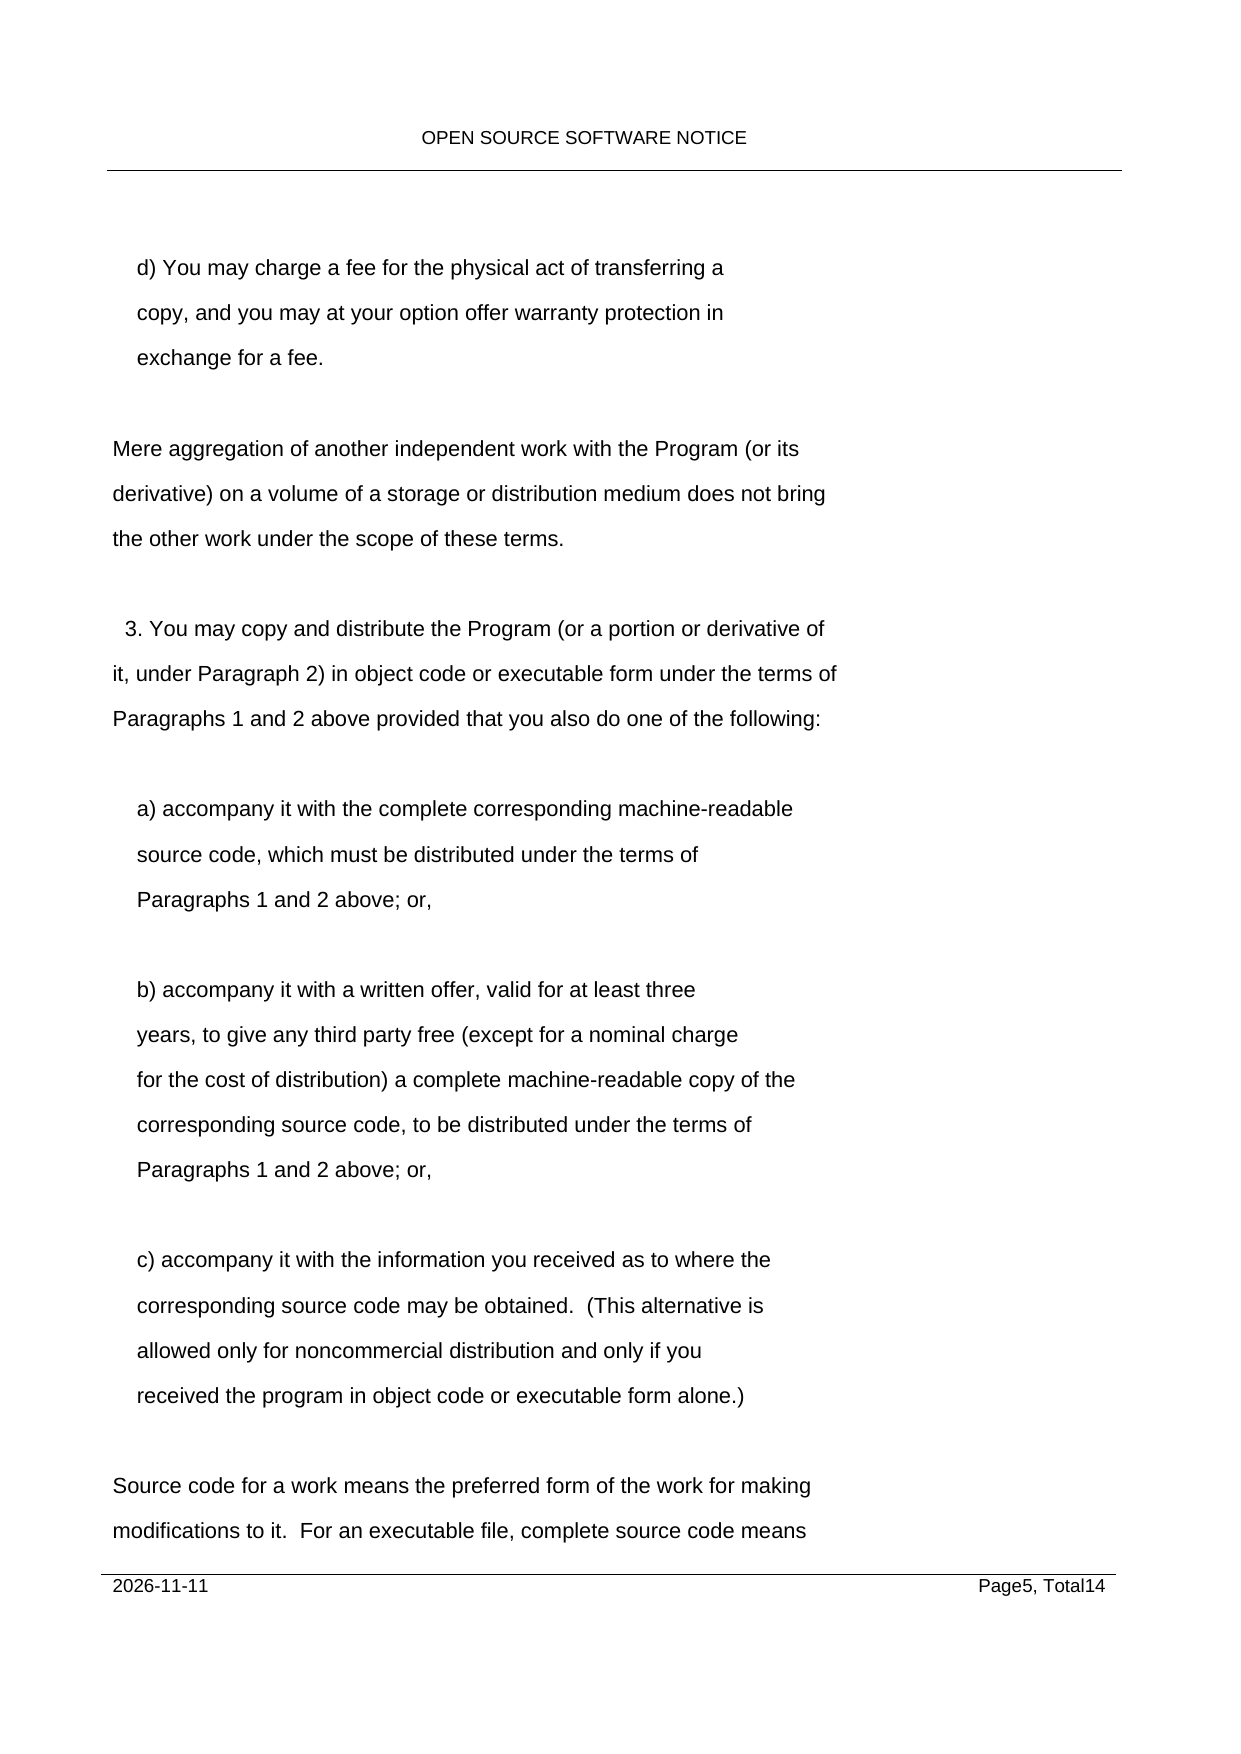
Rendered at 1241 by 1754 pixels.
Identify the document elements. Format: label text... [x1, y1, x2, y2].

text corresponding source code may be obtained. (This alternative is [112, 1289, 1128, 1321]
text copy, and you may at your option offer warranty protection in [112, 297, 1128, 329]
text c) accompany it with the information you received as to where the [112, 1244, 1128, 1276]
text Source code for a work means the preferred form of the work for making [112, 1469, 1128, 1502]
text a) accompany it with the complete corresponding machine-readable [112, 793, 1128, 825]
text for the cost of distribution) a complete machine-readable copy of the [112, 1063, 1128, 1096]
text source code, which must be distributed under the terms of [112, 838, 1128, 870]
text Paragraphs 1 and 2 above provided that you also do one of the following: [112, 702, 1128, 735]
text the other work under the scope of these terms. [112, 522, 1128, 554]
text 3. You may copy and distribute the Program (or a portion or derivative of [112, 612, 1128, 645]
text modifications to it. For an executable file, complete source code means [112, 1514, 1128, 1547]
text b) accompany it with a written offer, valid for at least three [112, 973, 1128, 1006]
text it, under Paragraph 2) in object code or executable form under the terms of [112, 657, 1128, 690]
text exchange for a fee. [112, 342, 1128, 374]
text years, to give any third party free (except for a nominal charge [112, 1018, 1128, 1051]
text Paragraphs 1 and 2 above; or, [112, 883, 1128, 915]
text received the program in object code or executable form alone.) [112, 1379, 1128, 1412]
text allowed only for noncommercial distribution and only if you [112, 1334, 1128, 1366]
text d) You may charge a fee for the physical act of transferring a [112, 251, 1128, 284]
text Paragraphs 1 and 2 above; or, [112, 1153, 1128, 1186]
text corresponding source code, to be distributed under the terms of [112, 1108, 1128, 1141]
text derivative) on a volume of a storage or distribution medium does not bring [112, 477, 1128, 509]
text Mere aggregation of another independent work with the Program (or its [112, 432, 1128, 464]
